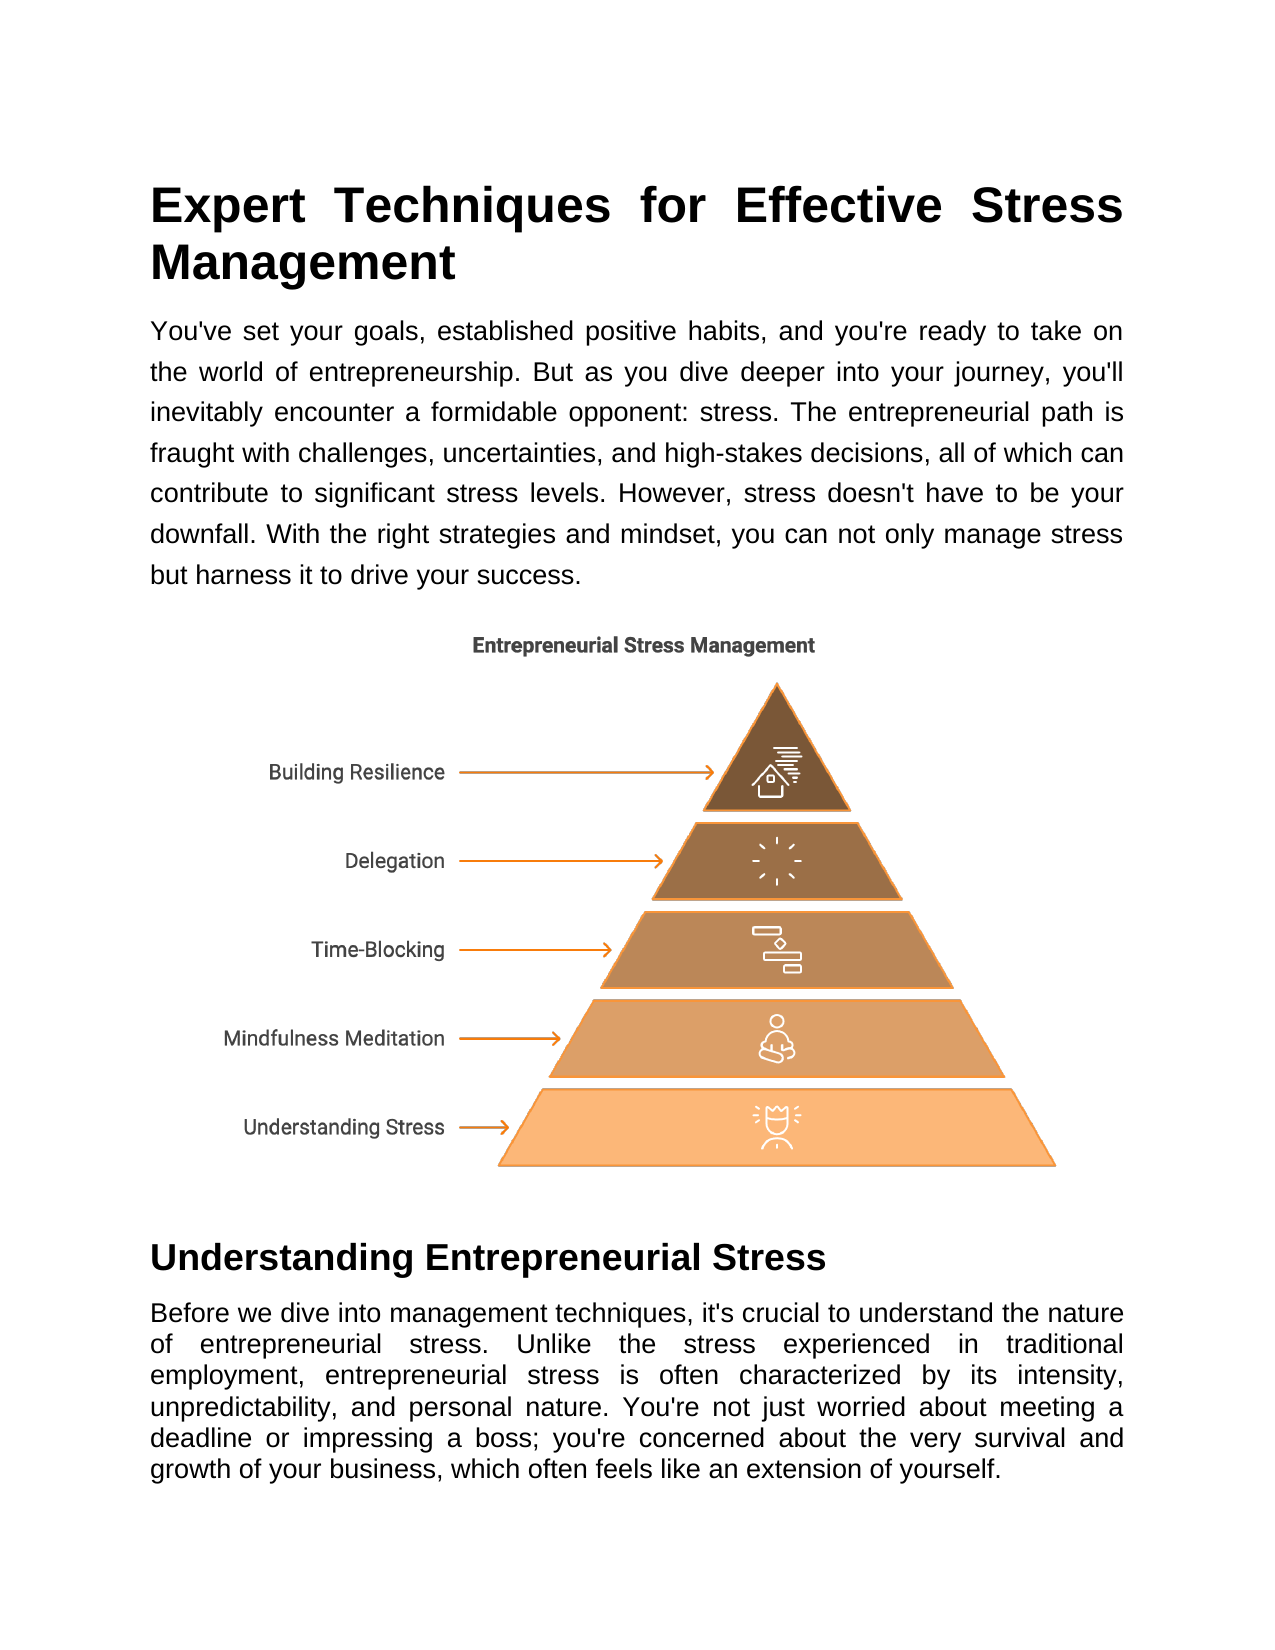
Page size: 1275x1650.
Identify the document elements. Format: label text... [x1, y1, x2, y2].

text Before we dive into management techniques, it's crucial to understand the nature of entrepreneurial stress. Unlike the stress experienced in traditional employment, entrepreneurial stress is often characterized by its intensity, unpredictability, and personal nature. You're not just worried about meeting a deadline or impressing a boss; you're concerned about the very survival and growth of your business, which often feels like an extension of yourself. [150, 1297, 1125, 1484]
text You've set your goals, established positive habits, and you're ready to take on the world of entrepreneurship. But as you dive deeper into your journey, you'll inevitably encounter a formidable opponent: stress. The entrepreneurial path is fraught with challenges, uncertainties, and high-stakes decisions, all of which can contribute to significant stress levels. However, stress doesn't have to be your downfall. With the right strategies and mindset, you can not only manage stress but harness it to drive your success. [150, 315, 1125, 590]
subtitle Understanding Entrepreneurial Stress [150, 1235, 1125, 1278]
subtitle Expert Techniques for Effective Stress Management [150, 175, 1125, 290]
picture [206, 620, 1069, 1179]
